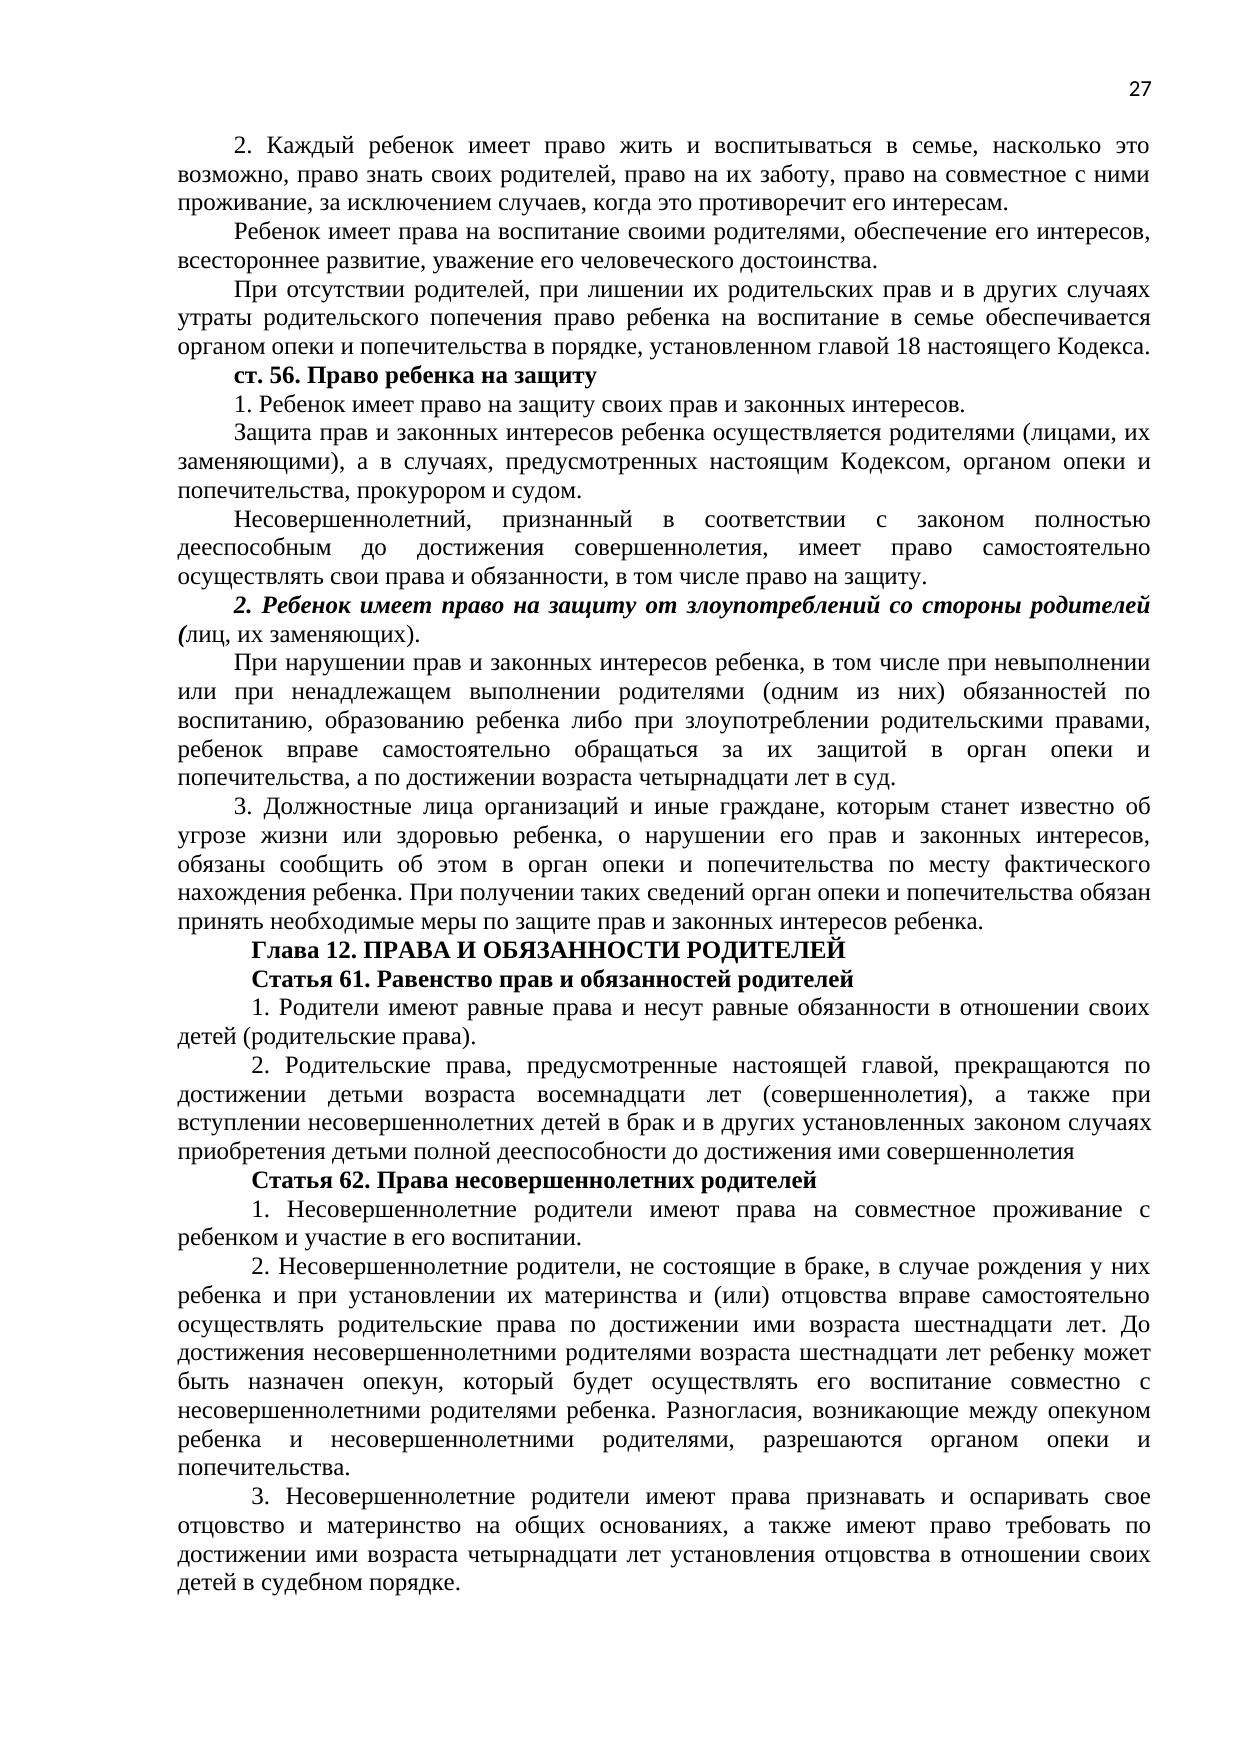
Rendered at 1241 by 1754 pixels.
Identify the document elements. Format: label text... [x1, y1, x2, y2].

text Несовершеннолетний, признанный в соответствии с законом полностью дееспособным до достижения совершеннолетия, имеет право самостоятельно осуществлять свои права и обязанности, в том числе право на защиту. [177, 504, 1152, 590]
text 2. Каждый ребенок имеет право жить и воспитываться в семье, насколько это возможно, право знать своих родителей, право на их заботу, право на совместное с ними проживание, за исключением случаев, когда это противоречит его интересам. [177, 130, 1152, 216]
text При нарушении прав и законных интересов ребенка, в том числе при невыполнении или при ненадлежащем выполнении родителями (одним из них) обязанностей по воспитанию, образованию ребенка либо при злоупотреблении родительскими правами, ребенок вправе самостоятельно обращаться за их защитой в орган опеки и попечительства, а по достижении возраста четырнадцати лет в суд. [177, 647, 1152, 791]
text Статья 61. Равенство прав и обязанностей родителей [177, 964, 1152, 992]
text Глава 12. ПРАВА И ОБЯЗАННОСТИ РОДИТЕЛЕЙ [177, 935, 1152, 964]
text 2. Ребенок имеет право на защиту от злоупотреблений со стороны родителей (лиц, их заменяющих). [177, 590, 1152, 647]
text 1. Несовершеннолетние родители имеют права на совместное проживание с ребенком и участие в его воспитании. [177, 1194, 1152, 1251]
text 1. Ребенок имеет право на защиту своих прав и законных интересов. [177, 389, 1152, 417]
text 2. Несовершеннолетние родители, не состоящие в браке, в случае рождения у них ребенка и при установлении их материнства и (или) отцовства вправе самостоятельно осуществлять родительские права по достижении ими возраста шестнадцати лет. До достижения несовершеннолетними родителями возраста шестнадцати лет ребенку может быть назначен опекун, который будет осуществлять его воспитание совместно с несовершеннолетними родителями ребенка. Разногласия, возникающие между опекуном ребенка и несовершеннолетними родителями, разрешаются органом опеки и попечительства. [177, 1251, 1152, 1481]
text 3. Несовершеннолетние родители имеют права признавать и оспаривать свое отцовство и материнство на общих основаниях, а также имеют право требовать по достижении ими возраста четырнадцати лет установления отцовства в отношении своих детей в судебном порядке. [177, 1481, 1152, 1596]
text 1. Родители имеют равные права и несут равные обязанности в отношении своих детей (родительские права). [177, 992, 1152, 1050]
text Ребенок имеет права на воспитание своими родителями, обеспечение его интересов, всестороннее развитие, уважение его человеческого достоинства. [177, 216, 1152, 274]
text Защита прав и законных интересов ребенка осуществляется родителями (лицами, их заменяющими), а в случаях, предусмотренных настоящим Кодексом, органом опеки и попечительства, прокурором и судом. [177, 417, 1152, 504]
text Статья 62. Права несовершеннолетних родителей [177, 1165, 1152, 1194]
text ст. 56. Право ребенка на защиту [177, 360, 1152, 389]
text При отсутствии родителей, при лишении их родительских прав и в других случаях утраты родительского попечения право ребенка на воспитание в семье обеспечивается органом опеки и попечительства в порядке, установленном главой 18 настоящего Кодекса. [177, 274, 1152, 360]
text 3. Должностные лица организаций и иные граждане, которым станет известно об угрозе жизни или здоровью ребенка, о нарушении его прав и законных интересов, обязаны сообщить об этом в орган опеки и попечительства по месту фактического нахождения ребенка. При получении таких сведений орган опеки и попечительства обязан принять необходимые меры по защите прав и законных интересов ребенка. [177, 791, 1152, 935]
text 2. Родительские права, предусмотренные настоящей главой, прекращаются по достижении детьми возраста восемнадцати лет (совершеннолетия), а также при вступлении несовершеннолетних детей в брак и в других установленных законом случаях приобретения детьми полной дееспособности до достижения ими совершеннолетия [177, 1050, 1152, 1165]
